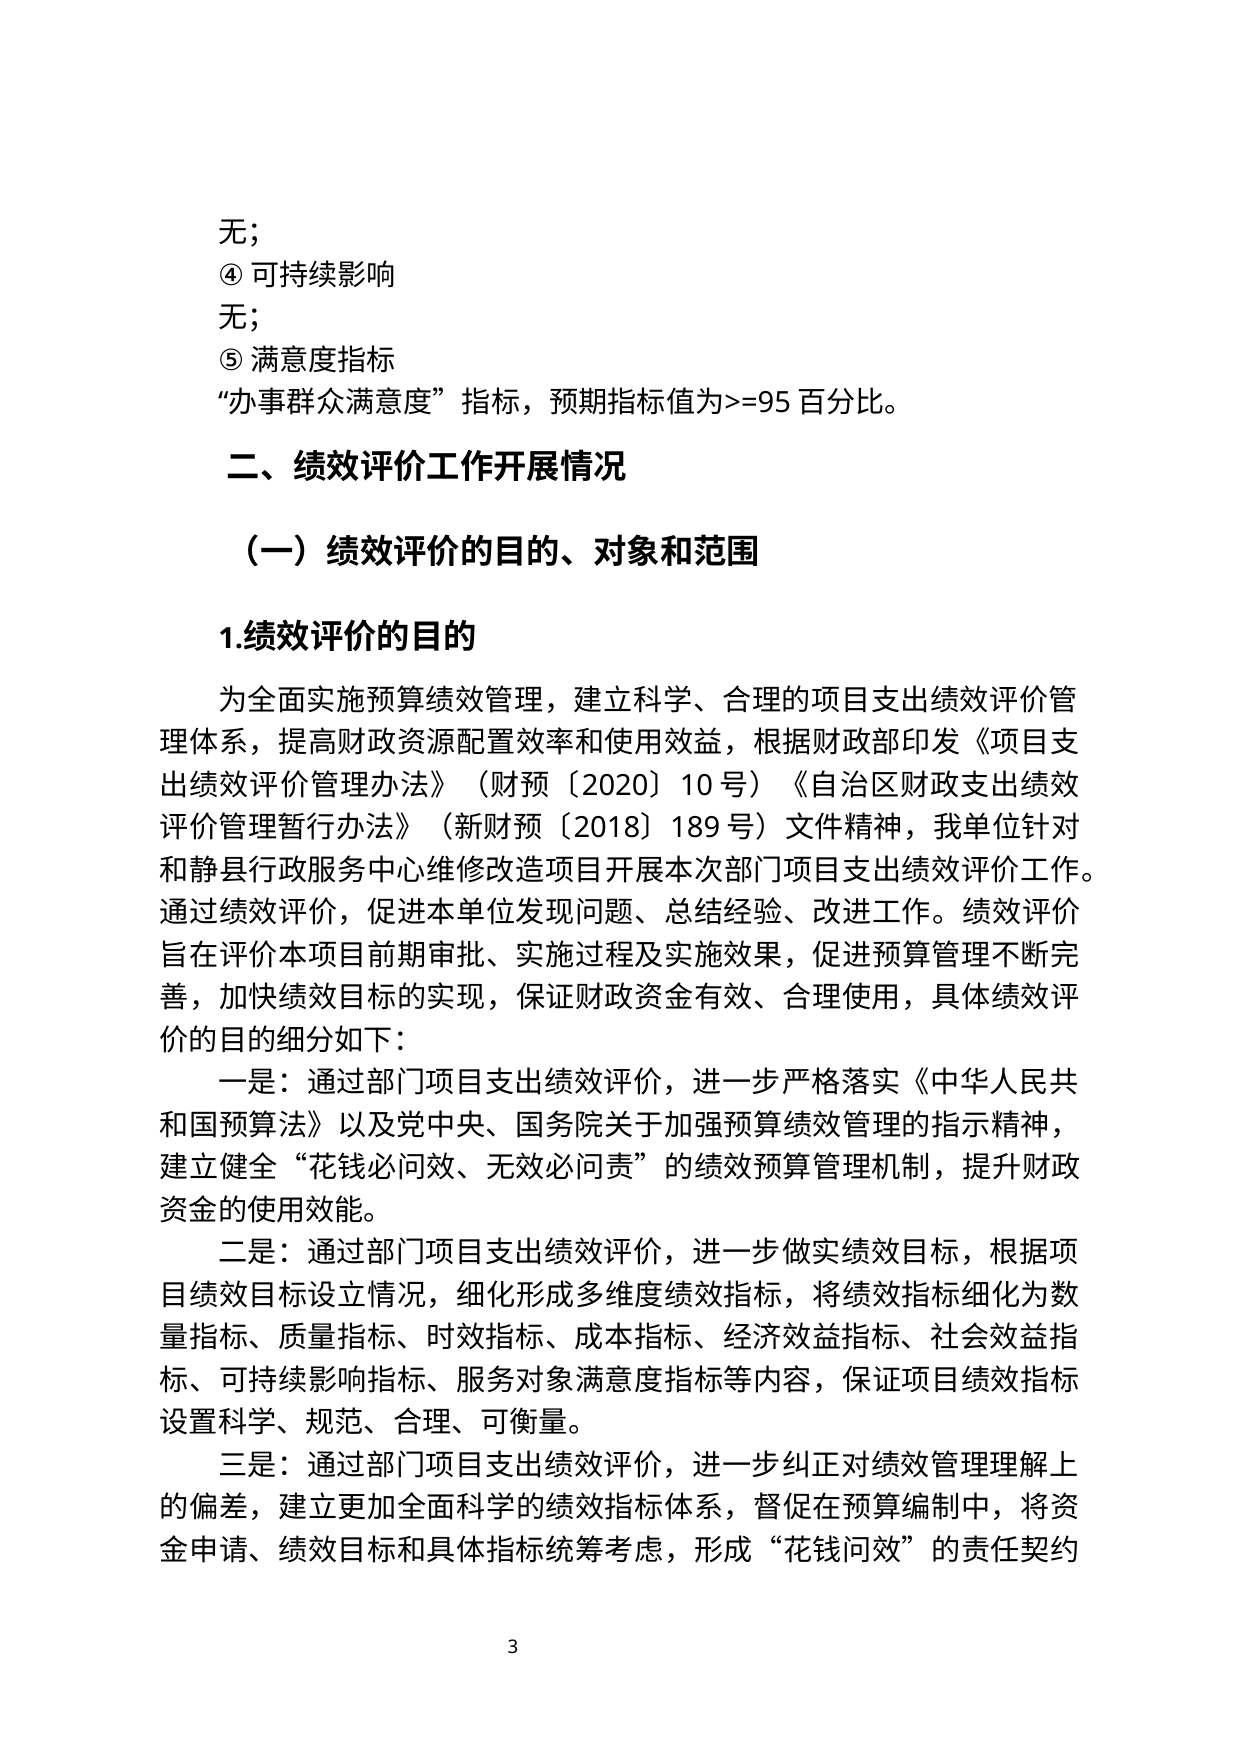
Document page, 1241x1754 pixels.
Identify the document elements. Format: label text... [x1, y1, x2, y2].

text 一是：通过部门项目支出绩效评价，进一步严格落实《中华人民共和国预算法》以及党中央、国务院关于加强预算绩效管理的指示精神，建立健全“花钱必问效、无效必问责”的绩效预算管理机制，提升财政资金的使用效能。 [159, 1059, 1081, 1229]
text ⑤满意度指标 [159, 336, 1081, 379]
text 无； [159, 209, 1081, 251]
text 无； [159, 294, 1081, 336]
text ④可持续影响 [159, 251, 1081, 294]
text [159, 1441, 1081, 1569]
subtitle 1.绩效评价的目的 [159, 591, 1081, 676]
subtitle 二、绩效评价工作开展情况 [159, 421, 1081, 506]
text “办事群众满意度”指标，预期指标值为>=95百分比。 [159, 379, 1081, 421]
text 二是：通过部门项目支出绩效评价，进一步做实绩效目标，根据项目绩效目标设立情况，细化形成多维度绩效指标，将绩效指标细化为数量指标、质量指标、时效指标、成本指标、经济效益指标、社会效益指标、可持续影响指标、服务对象满意度指标等内容，保证项目绩效指标设置科学、规范、合理、可衡量。 [159, 1229, 1081, 1441]
text 为全面实施预算绩效管理，建立科学、合理的项目支出绩效评价管理体系，提高财政资源配置效率和使用效益，根据财政部印发《项目支出绩效评价管理办法》（财预〔2020〕10号）《自治区财政支出绩效评价管理暂行办法》（新财预〔2018〕189号）文件精神，我单位针对和静县行政服务中心维修改造项目开展本次部门项目支出绩效评价工作。通过绩效评价，促进本单位发现问题、总结经验、改进工作。绩效评价旨在评价本项目前期审批、实施过程及实施效果，促进预算管理不断完善，加快绩效目标的实现，保证财政资金有效、合理使用，具体绩效评价的目的细分如下： [159, 676, 1081, 1059]
subtitle （一）绩效评价的目的、对象和范围 [159, 506, 1081, 591]
